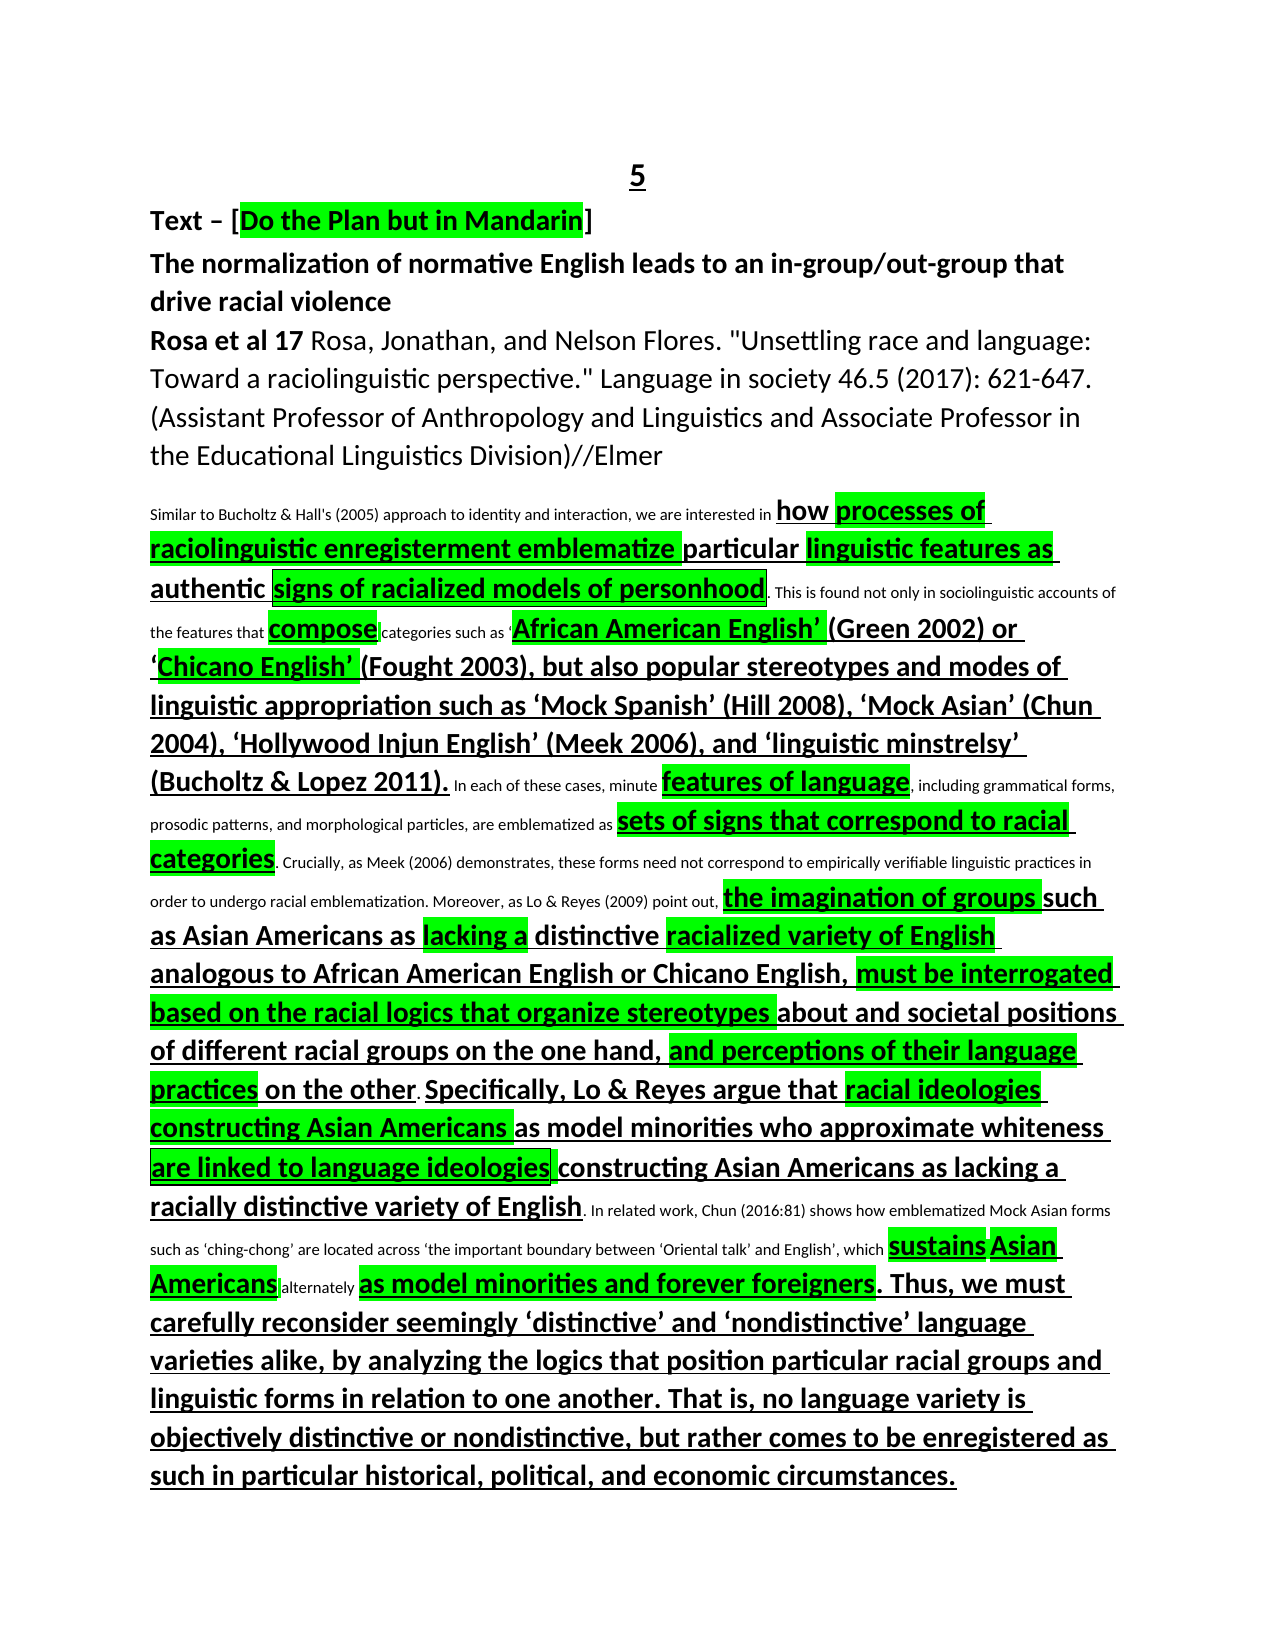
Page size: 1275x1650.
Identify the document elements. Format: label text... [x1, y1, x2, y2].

subtitle Text – [Do the Plan but in Mandarin] [583, 202, 1125, 238]
text Rosa et al 17 Rosa, Jonathan, and Nelson Flores. "Unsettling race and language: Toward a raciolinguistic perspective." Language in society 46.5 (2017): 621-647. (Assistant Professor of Anthropology and Linguistics and Associate Professor in the Educational Linguistics Division)//Elmer [150, 322, 1125, 473]
text Similar to Bucholtz & Hall's (2005) approach to identity and interaction, we are interested in how processes of raciolinguistic enregisterment emblematize particular linguistic features as authentic signs of racialized models of personhood. This is found not only in sociolinguistic accounts of the features that compose categories such as ‘African American English’ (Green 2002) or ‘Chicano English’ (Fought 2003), but also popular stereotypes and modes of linguistic appropriation such as ‘Mock Spanish’ (Hill 2008), ‘Mock Asian’ (Chun 2004), ‘Hollywood Injun English’ (Meek 2006), and ‘linguistic minstrelsy’ (Bucholtz & Lopez 2011). In each of these cases, minute features of language, including grammatical forms, prosodic patterns, and morphological particles, are emblematized as sets of signs that correspond to racial categories. Crucially, as Meek (2006) demonstrates, these forms need not correspond to empirically verifiable linguistic practices in order to undergo racial emblematization. Moreover, as Lo & Reyes (2009) point out, the imagination of groups such as Asian Americans as lacking a distinctive racialized variety of English analogous to African American English or Chicano English, must be interrogated based on the racial logics that organize stereotypes about and societal positions of different racial groups on the one hand, and perceptions of their language practices on the other. Specifically, Lo & Reyes argue that racial ideologies constructing Asian Americans as model minorities who approximate whiteness are linked to language ideologies constructing Asian Americans as lacking a racially distinctive variety of English. In related work, Chun (2016:81) shows how emblematized Mock Asian forms such as ‘ching-chong’ are located across ‘the important boundary between ‘Oriental talk’ and English’, which sustains Asian Americans alternately as model minorities and forever foreigners. Thus, we must carefully reconsider seemingly ‘distinctive’ and ‘nondistinctive’ language varieties alike, by analyzing the logics that position particular racial groups and linguistic forms in relation to one another. That is, no language variety is objectively distinctive or nondistinctive, but rather comes to be enregistered as such in particular historical, political, and economic circumstances. [150, 492, 1125, 1493]
subtitle The normalization of normative English leads to an in-group/out-group that drive racial violence [150, 245, 1125, 319]
subtitle Text – [Do the Plan but in Mandarin] [150, 202, 240, 238]
subtitle 5 [150, 154, 1125, 195]
